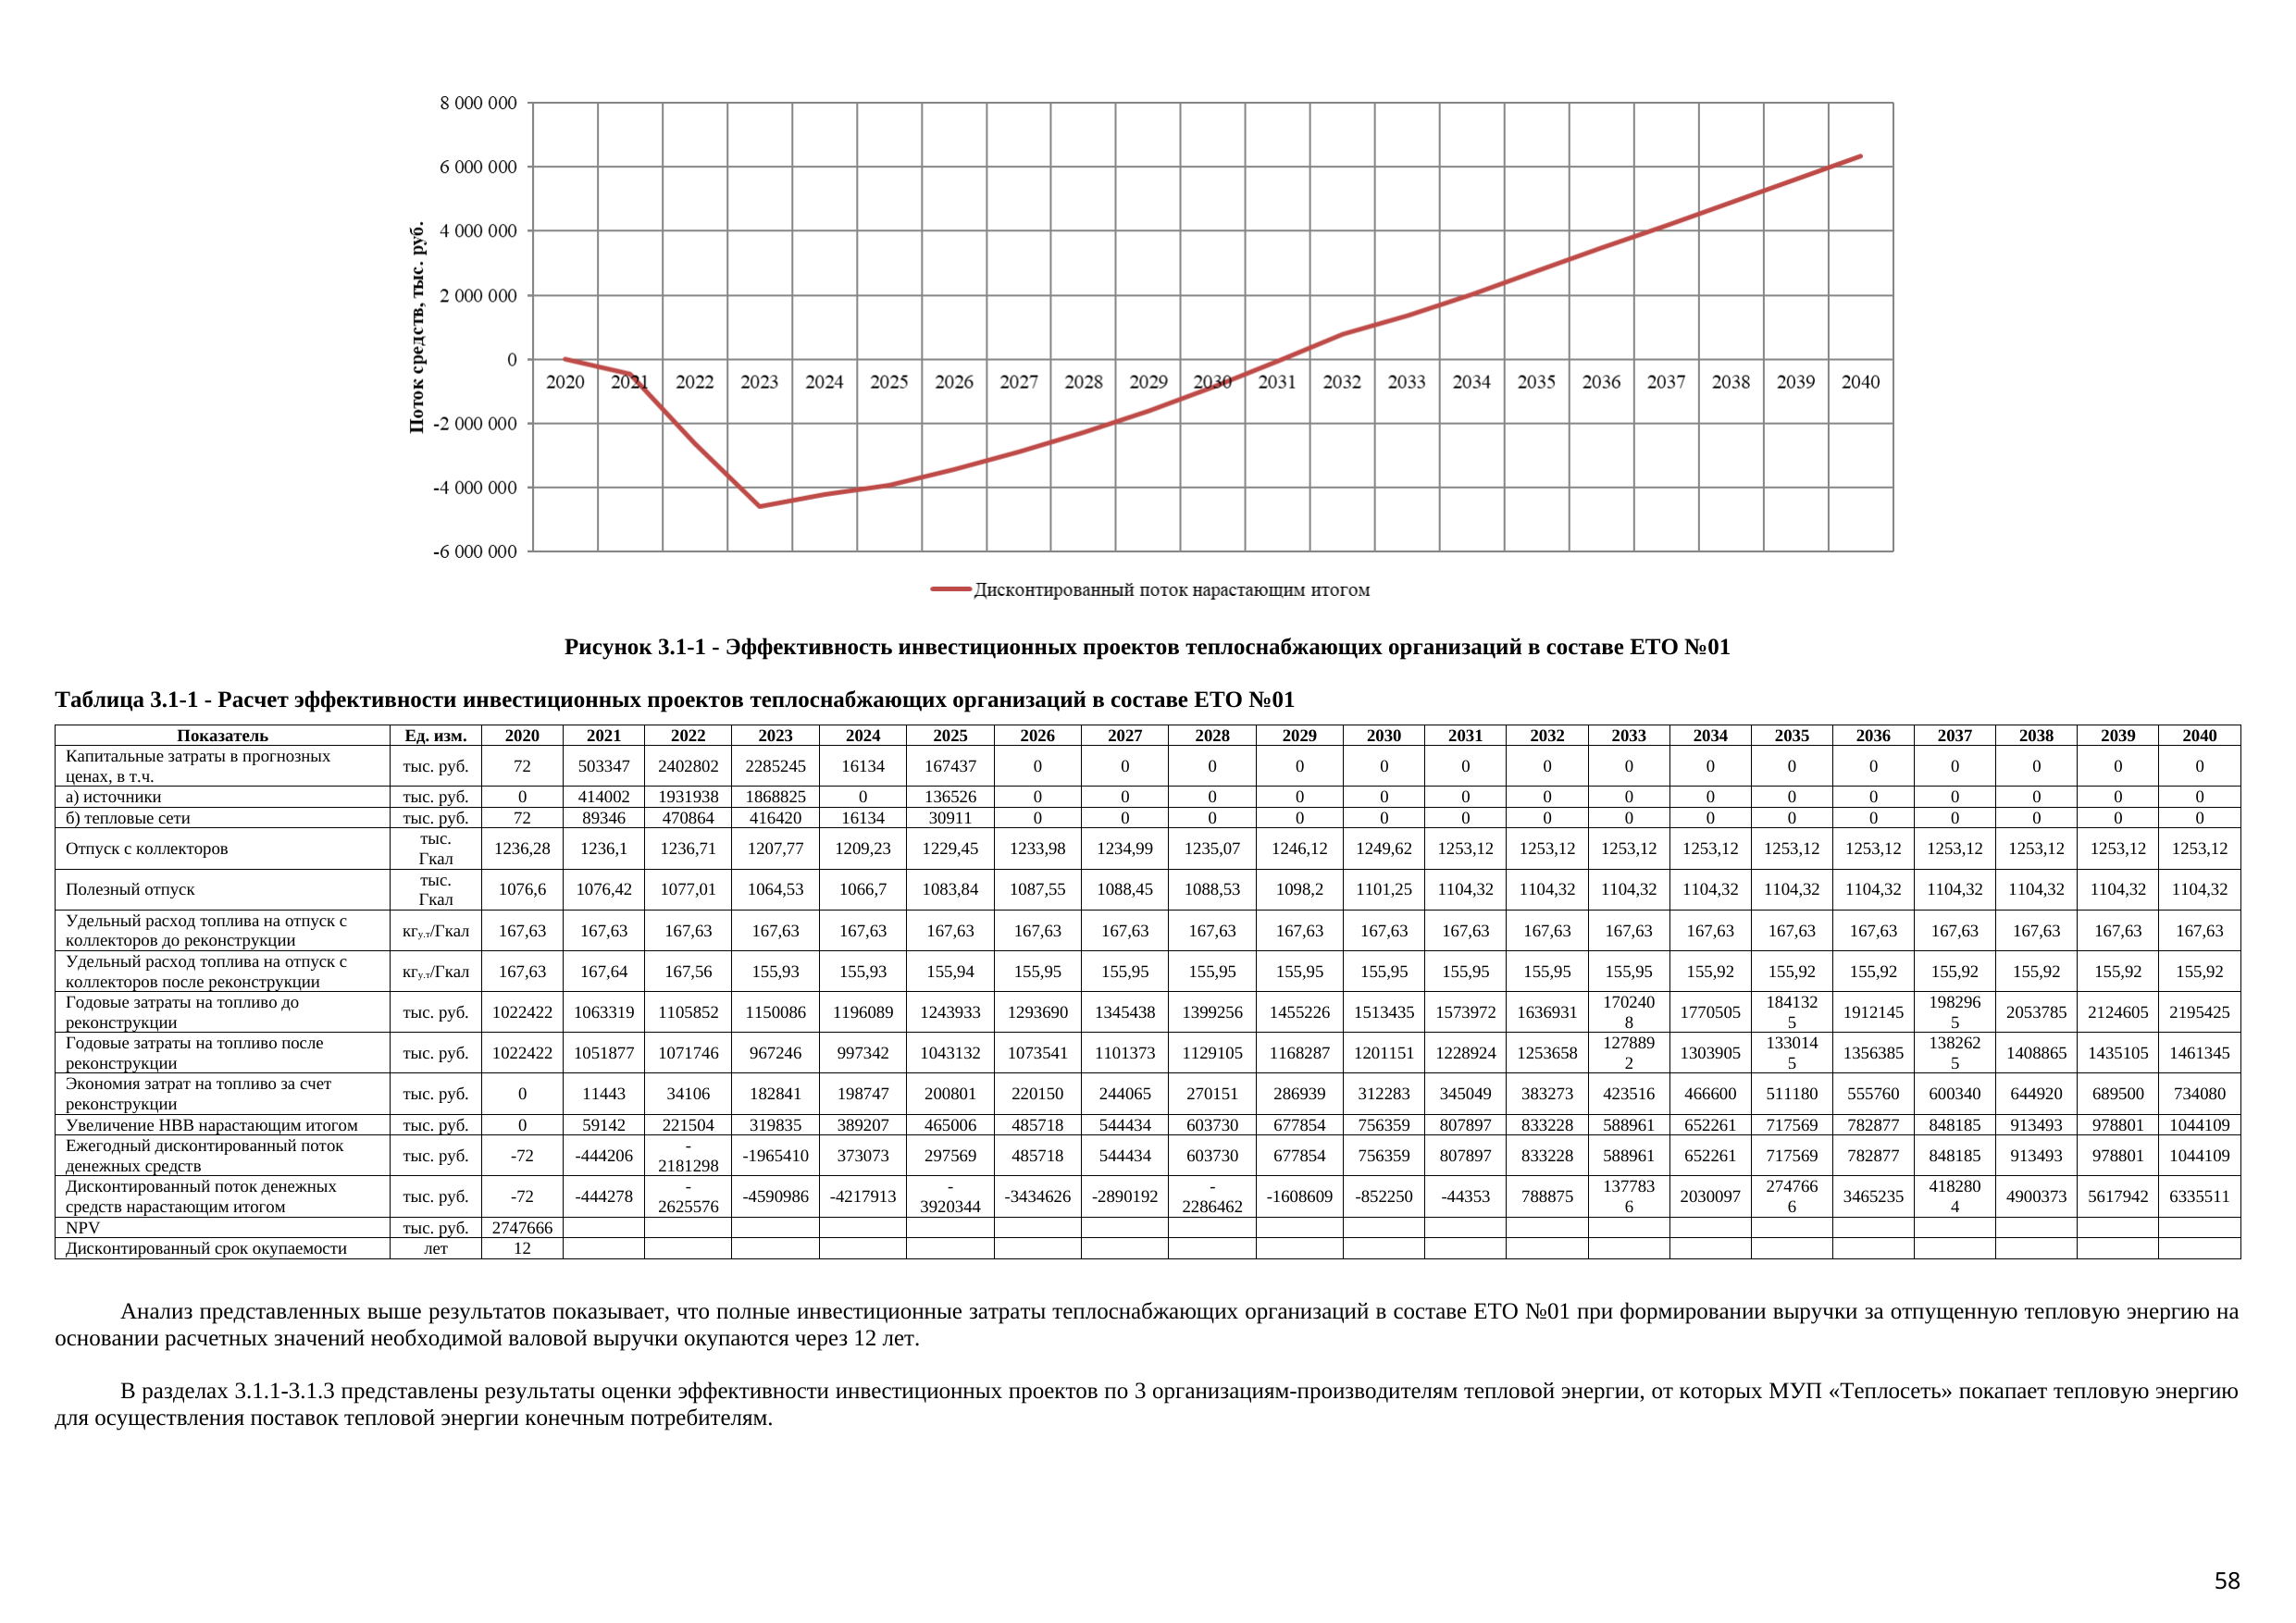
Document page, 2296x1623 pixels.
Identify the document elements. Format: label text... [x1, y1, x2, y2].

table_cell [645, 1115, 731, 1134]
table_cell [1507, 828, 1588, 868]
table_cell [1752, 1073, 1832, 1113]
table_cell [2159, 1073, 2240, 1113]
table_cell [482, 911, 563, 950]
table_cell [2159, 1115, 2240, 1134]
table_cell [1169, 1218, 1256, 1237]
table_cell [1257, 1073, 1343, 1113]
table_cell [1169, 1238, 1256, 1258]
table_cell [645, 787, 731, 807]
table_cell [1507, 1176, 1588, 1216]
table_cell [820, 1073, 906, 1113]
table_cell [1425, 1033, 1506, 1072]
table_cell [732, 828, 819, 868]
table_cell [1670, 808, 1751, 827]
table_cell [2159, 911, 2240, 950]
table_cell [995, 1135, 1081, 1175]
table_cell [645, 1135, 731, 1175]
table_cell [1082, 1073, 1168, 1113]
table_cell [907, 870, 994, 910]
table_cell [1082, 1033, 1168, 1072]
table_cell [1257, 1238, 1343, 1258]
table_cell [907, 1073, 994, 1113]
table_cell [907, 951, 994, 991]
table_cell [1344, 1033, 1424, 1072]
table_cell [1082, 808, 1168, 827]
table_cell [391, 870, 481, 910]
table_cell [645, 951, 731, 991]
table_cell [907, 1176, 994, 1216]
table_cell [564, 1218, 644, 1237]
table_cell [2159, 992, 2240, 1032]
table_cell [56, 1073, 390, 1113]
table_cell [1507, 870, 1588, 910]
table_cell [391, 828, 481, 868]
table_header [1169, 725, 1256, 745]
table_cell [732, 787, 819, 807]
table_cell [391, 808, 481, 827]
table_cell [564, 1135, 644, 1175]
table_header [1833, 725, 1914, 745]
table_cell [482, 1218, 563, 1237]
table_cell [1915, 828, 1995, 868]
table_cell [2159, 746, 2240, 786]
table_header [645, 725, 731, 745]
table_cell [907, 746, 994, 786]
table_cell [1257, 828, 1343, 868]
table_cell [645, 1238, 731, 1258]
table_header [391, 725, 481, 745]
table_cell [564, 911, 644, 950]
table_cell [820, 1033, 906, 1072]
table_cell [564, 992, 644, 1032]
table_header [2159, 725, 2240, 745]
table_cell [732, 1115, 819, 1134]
text Анализ представленных выше результатов показывает, что полные инвестиционные затраты теплоснабжающих организаций в составе ЕТО №01 при формировании выручки за отпущенную тепловую энергию на основании расчетных значений необходимой валовой выручки окупаются через 12 лет. [55, 1297, 2240, 1350]
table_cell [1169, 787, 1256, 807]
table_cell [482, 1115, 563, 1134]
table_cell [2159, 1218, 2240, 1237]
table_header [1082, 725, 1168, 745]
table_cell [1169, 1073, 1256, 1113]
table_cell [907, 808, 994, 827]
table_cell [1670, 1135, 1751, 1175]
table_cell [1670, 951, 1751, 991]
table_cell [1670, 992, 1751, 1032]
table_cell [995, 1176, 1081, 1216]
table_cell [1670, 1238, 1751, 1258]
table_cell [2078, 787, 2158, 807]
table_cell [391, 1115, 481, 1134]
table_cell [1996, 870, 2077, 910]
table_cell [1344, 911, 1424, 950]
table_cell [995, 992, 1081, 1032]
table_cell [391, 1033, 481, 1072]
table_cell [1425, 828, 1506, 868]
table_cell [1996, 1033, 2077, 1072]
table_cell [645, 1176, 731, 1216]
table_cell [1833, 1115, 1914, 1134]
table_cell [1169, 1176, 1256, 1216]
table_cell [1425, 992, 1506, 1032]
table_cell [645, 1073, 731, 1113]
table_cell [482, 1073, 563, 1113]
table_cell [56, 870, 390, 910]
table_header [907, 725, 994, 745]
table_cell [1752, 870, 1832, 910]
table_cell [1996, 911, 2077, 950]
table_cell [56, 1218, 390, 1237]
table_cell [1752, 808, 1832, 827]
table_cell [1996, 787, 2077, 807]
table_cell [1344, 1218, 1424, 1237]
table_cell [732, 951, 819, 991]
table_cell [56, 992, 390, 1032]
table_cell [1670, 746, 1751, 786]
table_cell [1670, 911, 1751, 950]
picture [381, 81, 1914, 617]
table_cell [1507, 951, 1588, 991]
text Рисунок 3.1-1 - Эффективность инвестиционных проектов теплоснабжающих организаций в составе ЕТО №01 [55, 633, 2240, 659]
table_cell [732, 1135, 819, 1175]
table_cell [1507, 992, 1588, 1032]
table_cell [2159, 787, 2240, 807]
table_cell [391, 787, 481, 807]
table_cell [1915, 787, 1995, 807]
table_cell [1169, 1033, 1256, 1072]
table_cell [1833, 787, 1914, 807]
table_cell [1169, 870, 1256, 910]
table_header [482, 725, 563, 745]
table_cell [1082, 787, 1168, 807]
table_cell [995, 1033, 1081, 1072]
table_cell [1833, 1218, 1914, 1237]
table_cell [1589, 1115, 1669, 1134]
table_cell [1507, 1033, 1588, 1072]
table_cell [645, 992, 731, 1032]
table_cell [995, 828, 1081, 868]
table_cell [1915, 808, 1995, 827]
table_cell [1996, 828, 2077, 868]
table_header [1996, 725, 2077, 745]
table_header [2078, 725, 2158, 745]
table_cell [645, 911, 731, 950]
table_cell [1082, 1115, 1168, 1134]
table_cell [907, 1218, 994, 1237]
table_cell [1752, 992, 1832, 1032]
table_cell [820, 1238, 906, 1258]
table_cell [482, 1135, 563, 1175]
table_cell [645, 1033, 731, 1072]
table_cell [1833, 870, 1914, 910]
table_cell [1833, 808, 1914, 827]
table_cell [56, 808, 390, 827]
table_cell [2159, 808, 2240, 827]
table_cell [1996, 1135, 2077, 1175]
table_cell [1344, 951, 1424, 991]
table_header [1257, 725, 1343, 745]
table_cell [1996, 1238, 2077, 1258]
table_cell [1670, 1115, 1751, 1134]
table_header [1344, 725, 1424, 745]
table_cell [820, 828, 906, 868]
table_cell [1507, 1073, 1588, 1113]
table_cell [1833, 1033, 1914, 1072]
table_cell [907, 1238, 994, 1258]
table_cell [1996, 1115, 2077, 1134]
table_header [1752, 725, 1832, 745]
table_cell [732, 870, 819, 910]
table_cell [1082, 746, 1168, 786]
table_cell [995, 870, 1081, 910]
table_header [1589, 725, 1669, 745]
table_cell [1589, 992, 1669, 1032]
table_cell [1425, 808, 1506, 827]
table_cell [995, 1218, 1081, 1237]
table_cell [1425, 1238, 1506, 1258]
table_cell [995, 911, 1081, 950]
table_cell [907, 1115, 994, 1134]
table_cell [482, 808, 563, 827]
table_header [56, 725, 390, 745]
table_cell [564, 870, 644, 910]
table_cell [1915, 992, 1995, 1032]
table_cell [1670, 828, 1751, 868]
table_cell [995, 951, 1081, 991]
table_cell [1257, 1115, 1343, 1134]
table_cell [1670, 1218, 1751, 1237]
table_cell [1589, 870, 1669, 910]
text В разделах 3.1.1-3.1.3 представлены результаты оценки эффективности инвестиционных проектов по 3 организациям-производителям тепловой энергии, от которых МУП «Теплосеть» покапает тепловую энергию для осуществления поставок тепловой энергии конечным потребителям. [55, 1377, 2240, 1431]
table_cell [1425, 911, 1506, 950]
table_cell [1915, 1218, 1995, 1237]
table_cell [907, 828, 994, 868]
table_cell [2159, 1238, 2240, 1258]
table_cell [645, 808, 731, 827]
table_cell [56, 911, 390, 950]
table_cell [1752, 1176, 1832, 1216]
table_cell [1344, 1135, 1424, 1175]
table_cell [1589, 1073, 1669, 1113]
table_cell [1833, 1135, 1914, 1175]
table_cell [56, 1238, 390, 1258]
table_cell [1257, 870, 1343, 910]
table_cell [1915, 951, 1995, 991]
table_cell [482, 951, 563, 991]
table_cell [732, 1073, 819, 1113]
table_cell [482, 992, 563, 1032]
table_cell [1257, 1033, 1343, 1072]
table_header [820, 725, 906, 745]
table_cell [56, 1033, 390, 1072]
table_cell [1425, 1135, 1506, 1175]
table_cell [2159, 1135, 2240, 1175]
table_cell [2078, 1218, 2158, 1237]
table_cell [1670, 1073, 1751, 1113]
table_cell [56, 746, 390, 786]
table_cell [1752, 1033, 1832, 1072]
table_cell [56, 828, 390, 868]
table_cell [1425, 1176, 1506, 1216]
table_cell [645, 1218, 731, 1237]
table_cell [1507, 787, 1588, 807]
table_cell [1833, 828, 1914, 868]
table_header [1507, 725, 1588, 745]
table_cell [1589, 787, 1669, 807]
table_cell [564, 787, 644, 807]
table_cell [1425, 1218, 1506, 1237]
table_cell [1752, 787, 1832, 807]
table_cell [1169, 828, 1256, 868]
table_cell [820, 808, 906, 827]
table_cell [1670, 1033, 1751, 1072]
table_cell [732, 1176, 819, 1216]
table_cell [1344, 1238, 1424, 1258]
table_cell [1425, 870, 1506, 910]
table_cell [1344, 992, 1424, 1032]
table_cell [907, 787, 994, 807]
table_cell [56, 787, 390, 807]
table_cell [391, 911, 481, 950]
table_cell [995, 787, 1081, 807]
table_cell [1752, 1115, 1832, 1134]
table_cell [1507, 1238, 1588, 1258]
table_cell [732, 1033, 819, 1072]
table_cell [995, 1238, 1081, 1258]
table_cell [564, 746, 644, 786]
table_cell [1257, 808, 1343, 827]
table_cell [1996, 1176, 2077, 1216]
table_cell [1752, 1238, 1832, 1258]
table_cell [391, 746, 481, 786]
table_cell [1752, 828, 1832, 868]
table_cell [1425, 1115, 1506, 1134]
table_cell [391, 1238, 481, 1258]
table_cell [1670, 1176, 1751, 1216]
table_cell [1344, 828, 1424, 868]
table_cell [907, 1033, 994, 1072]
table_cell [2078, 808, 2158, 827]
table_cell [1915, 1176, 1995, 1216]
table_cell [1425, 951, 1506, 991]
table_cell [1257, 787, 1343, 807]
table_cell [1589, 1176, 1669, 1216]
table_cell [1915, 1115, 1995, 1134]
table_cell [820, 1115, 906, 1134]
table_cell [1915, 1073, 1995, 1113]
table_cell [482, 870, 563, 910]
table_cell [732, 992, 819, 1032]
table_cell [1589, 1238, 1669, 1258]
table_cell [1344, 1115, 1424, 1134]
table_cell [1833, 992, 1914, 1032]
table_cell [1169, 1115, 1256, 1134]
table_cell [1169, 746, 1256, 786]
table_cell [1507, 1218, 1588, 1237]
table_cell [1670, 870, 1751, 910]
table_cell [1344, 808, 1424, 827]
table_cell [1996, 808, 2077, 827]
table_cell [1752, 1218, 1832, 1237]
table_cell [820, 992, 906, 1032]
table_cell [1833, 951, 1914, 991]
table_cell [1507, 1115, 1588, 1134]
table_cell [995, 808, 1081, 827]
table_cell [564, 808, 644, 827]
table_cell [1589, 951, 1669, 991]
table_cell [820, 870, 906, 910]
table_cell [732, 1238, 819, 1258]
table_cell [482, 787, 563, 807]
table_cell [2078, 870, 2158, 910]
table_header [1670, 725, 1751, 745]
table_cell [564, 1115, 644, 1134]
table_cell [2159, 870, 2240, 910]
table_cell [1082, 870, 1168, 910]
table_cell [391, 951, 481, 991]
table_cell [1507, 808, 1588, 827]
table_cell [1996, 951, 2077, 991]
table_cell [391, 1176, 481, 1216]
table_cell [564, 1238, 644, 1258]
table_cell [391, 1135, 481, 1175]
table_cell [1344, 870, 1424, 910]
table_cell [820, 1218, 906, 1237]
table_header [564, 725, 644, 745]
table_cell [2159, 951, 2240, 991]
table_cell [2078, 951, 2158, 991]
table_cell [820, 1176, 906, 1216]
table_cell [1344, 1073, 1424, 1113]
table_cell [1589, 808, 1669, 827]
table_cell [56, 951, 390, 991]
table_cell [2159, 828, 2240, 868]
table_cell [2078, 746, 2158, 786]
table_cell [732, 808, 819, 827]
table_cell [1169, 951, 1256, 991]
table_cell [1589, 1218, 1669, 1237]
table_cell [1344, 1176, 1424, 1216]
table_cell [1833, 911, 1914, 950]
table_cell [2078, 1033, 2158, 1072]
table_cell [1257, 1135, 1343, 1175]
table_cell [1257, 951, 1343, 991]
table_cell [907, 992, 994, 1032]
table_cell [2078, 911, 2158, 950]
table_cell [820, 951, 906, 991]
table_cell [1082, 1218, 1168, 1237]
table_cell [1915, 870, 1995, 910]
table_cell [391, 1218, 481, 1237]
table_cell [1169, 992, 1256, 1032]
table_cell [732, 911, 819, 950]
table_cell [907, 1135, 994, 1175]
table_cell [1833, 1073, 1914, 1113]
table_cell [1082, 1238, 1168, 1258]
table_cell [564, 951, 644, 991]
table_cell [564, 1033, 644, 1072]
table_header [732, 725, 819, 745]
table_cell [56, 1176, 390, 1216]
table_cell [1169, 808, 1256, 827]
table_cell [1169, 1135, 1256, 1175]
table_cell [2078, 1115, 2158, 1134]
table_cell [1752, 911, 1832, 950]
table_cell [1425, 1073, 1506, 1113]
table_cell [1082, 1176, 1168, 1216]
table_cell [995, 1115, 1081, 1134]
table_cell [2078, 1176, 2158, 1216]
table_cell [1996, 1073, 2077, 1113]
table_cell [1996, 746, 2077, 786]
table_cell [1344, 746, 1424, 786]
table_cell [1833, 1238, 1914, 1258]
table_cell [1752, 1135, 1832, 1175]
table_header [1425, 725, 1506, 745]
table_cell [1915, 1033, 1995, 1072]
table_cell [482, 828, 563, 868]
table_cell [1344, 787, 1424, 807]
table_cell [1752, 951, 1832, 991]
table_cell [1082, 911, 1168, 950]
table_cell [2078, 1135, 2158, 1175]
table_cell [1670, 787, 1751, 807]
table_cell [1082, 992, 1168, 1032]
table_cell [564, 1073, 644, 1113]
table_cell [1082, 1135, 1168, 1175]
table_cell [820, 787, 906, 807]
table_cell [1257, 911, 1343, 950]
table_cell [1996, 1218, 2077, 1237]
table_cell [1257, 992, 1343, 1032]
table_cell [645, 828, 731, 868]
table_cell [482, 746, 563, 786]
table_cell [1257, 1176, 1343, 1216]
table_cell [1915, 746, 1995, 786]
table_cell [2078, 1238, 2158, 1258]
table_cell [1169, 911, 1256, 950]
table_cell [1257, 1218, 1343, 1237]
text Таблица 3.1-1 - Расчет эффективности инвестиционных проектов теплоснабжающих организаций в составе ЕТО №01 [55, 686, 2240, 712]
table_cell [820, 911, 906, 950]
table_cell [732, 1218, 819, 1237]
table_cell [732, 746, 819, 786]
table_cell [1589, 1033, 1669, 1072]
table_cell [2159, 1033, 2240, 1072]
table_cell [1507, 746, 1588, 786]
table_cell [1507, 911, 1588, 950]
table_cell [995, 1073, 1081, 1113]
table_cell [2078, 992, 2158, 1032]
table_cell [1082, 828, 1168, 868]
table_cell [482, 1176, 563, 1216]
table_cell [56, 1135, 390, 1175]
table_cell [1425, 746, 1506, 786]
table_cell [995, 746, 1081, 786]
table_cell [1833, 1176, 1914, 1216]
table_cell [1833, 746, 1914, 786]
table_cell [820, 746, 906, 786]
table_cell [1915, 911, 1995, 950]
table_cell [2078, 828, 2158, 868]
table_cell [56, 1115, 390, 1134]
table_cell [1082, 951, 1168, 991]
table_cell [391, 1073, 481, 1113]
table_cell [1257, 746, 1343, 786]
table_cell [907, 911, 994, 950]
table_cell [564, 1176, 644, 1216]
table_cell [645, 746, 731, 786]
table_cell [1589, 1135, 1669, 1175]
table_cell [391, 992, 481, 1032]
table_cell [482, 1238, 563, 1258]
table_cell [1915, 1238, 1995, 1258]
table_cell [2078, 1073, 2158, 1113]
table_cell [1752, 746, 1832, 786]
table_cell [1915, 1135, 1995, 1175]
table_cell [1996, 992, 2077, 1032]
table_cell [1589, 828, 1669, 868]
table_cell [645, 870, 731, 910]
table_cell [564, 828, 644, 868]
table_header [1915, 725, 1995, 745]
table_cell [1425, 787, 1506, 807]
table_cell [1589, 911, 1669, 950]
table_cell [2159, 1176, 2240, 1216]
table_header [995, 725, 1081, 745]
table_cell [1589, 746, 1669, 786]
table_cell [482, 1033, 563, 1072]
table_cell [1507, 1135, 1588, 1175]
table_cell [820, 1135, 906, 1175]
